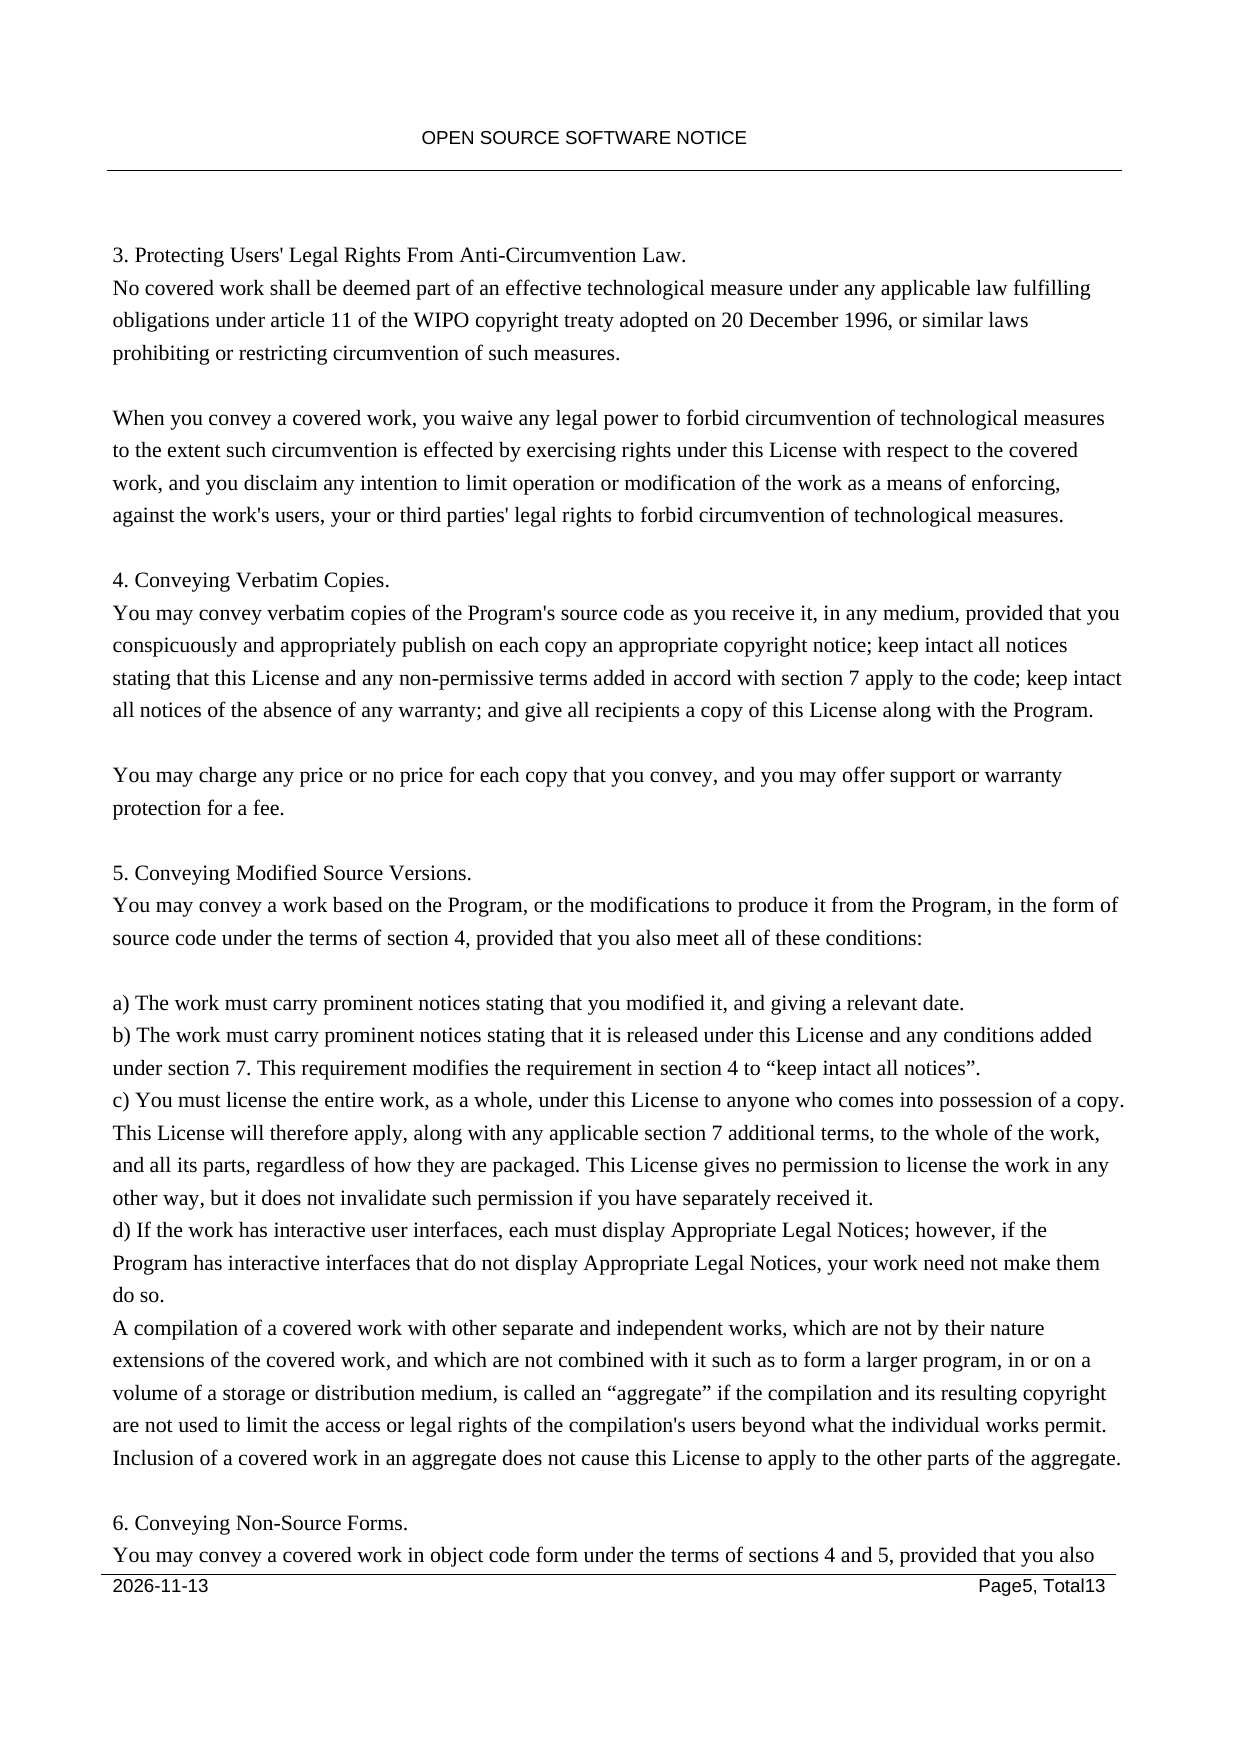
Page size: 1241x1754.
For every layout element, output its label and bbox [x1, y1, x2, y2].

text [112, 206, 1128, 1571]
